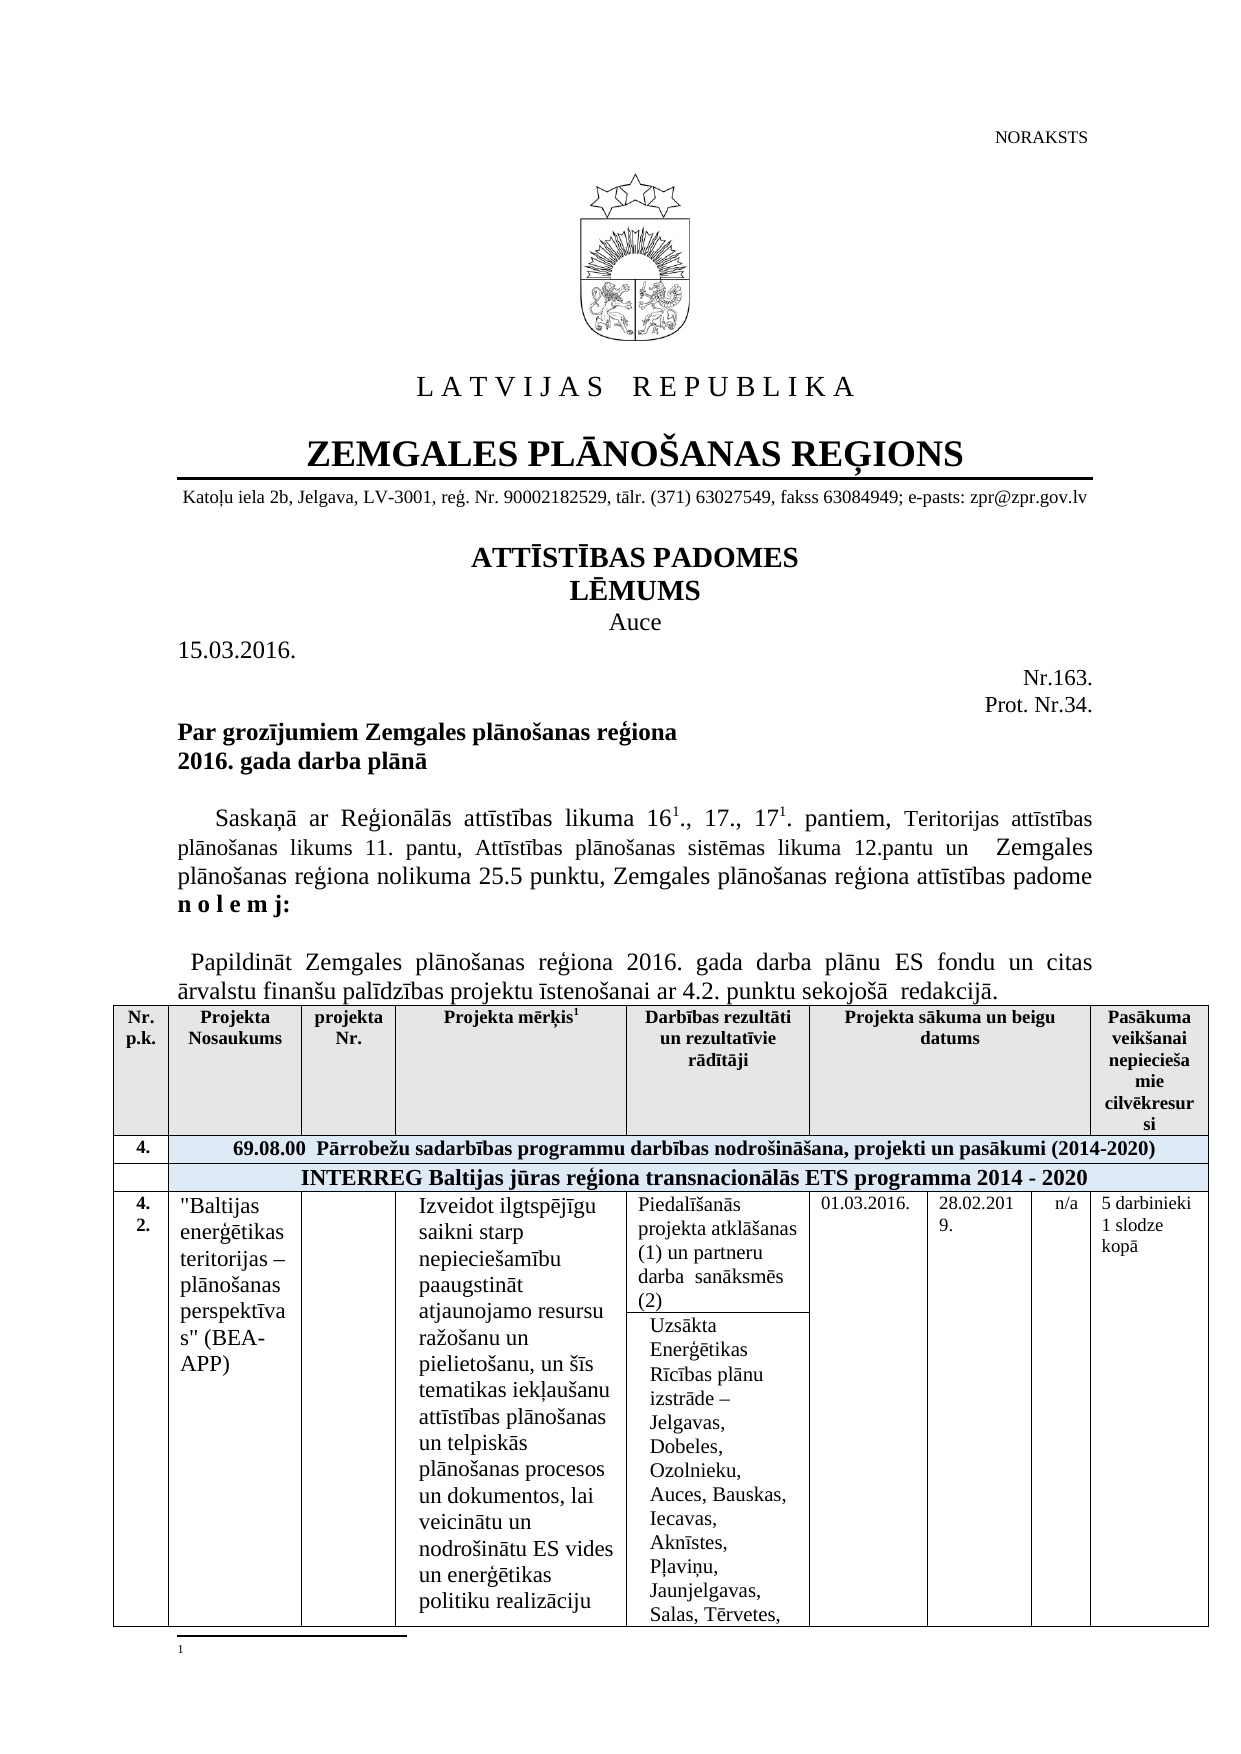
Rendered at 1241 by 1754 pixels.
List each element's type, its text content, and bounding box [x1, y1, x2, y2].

table_cell "Baltijas enerģētikas teritorijas – plānošanas perspektīvas" (BEA-APP) [169, 1192, 301, 1626]
text Auce [177, 607, 1093, 636]
table_header Projekta Nosaukums [169, 1006, 301, 1135]
text Nr.163. [177, 664, 1093, 691]
table_cell n/a [1032, 1192, 1090, 1626]
table_cell 5 darbinieki 1 slodze kopā [1091, 1192, 1208, 1626]
table_cell Izveidot ilgtspējīgu saikni starp nepieciešamību paaugstināt atjaunojamo resursu ražošanu un pielietošanu, un šīs tematikas iekļaušanu attīstības plānošanas un telpiskās plānošanas procesos un dokumentos, lai veicinātu un nodrošinātu ES vides un enerģētikas politiku realizāciju projekta partneru reģionos un pašvaldībās, izmantojot partneru reģionu esošo pieredzi. [396, 1192, 626, 1626]
text ATTĪSTĪBAS PADOMES [177, 540, 1093, 573]
table_cell 4. [114, 1136, 168, 1163]
text Saskaņā ar Reģionālās attīstības likuma 161., 17., 171. pantiem, Teritorijas attīstības plānošanas likums 11. pantu, Attīstības plānošanas sistēmas likuma 12.pantu un Zemgales plānošanas reģiona nolikuma 25.5 punktu, Zemgales plānošanas reģiona attīstības padome n o l e m j: [177, 803, 1093, 918]
table_cell 4.2. [114, 1192, 168, 1626]
text ZEMGALES PLĀNOŠANAS REĢIONS [177, 431, 1093, 477]
table_header Projekta sākuma un beigu datums [810, 1006, 1090, 1135]
text Par grozījumiem Zemgales plānošanas reģiona [177, 717, 1093, 746]
table_cell 01.03.2016. [810, 1192, 927, 1626]
picture [580, 173, 690, 341]
table_header Projekta mērķis [396, 1006, 626, 1135]
text Papildināt Zemgales plānošanas reģiona 2016. gada darba plānu ES fondu un citas ārvalstu finanšu palīdzības projektu īstenošanai ar 4.2. punktu sekojošā redakcijā. [177, 947, 1093, 1004]
table_cell INTERREG Baltijas jūras reģiona transnacionālās ETS programma 2014 - 2020 [169, 1164, 1208, 1191]
table_header Pasākuma veikšanai nepieciešamie cilvēkresursi [1091, 1006, 1208, 1135]
table_cell 69.08.00 Pārrobežu sadarbības programmu darbības nodrošināšana, projekti un pasākumi (2014-2020) [169, 1136, 1208, 1163]
table_header Nr. p.k. [114, 1006, 168, 1135]
text Prot. Nr.34. [177, 691, 1093, 717]
table_header projekta Nr. [302, 1006, 395, 1135]
table_cell [114, 1164, 168, 1191]
text 15.03.2016. [177, 636, 1093, 664]
text LĒMUMS [177, 573, 1093, 607]
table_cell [627, 1313, 809, 1626]
text L A T V I J A S R E P U B L I K A [177, 369, 1093, 403]
table_header Darbības rezultāti un rezultatīvie rādītāji [627, 1006, 809, 1135]
table_cell Piedalīšanās projekta atklāšanas (1) un partneru darba sanāksmēs (2) [627, 1192, 809, 1312]
table_cell 28.02.2019. [928, 1192, 1031, 1626]
text NORAKSTS [177, 127, 1093, 171]
table_cell [302, 1192, 395, 1626]
text Katoļu iela 2b, Jelgava, LV-3001, reģ. Nr. 90002182529, tālr. (371) 63027549, fakss 63084949; e-pasts: zpr@zpr.gov.lv [177, 486, 1093, 508]
text 2016. gada darba plānā [177, 746, 1093, 774]
